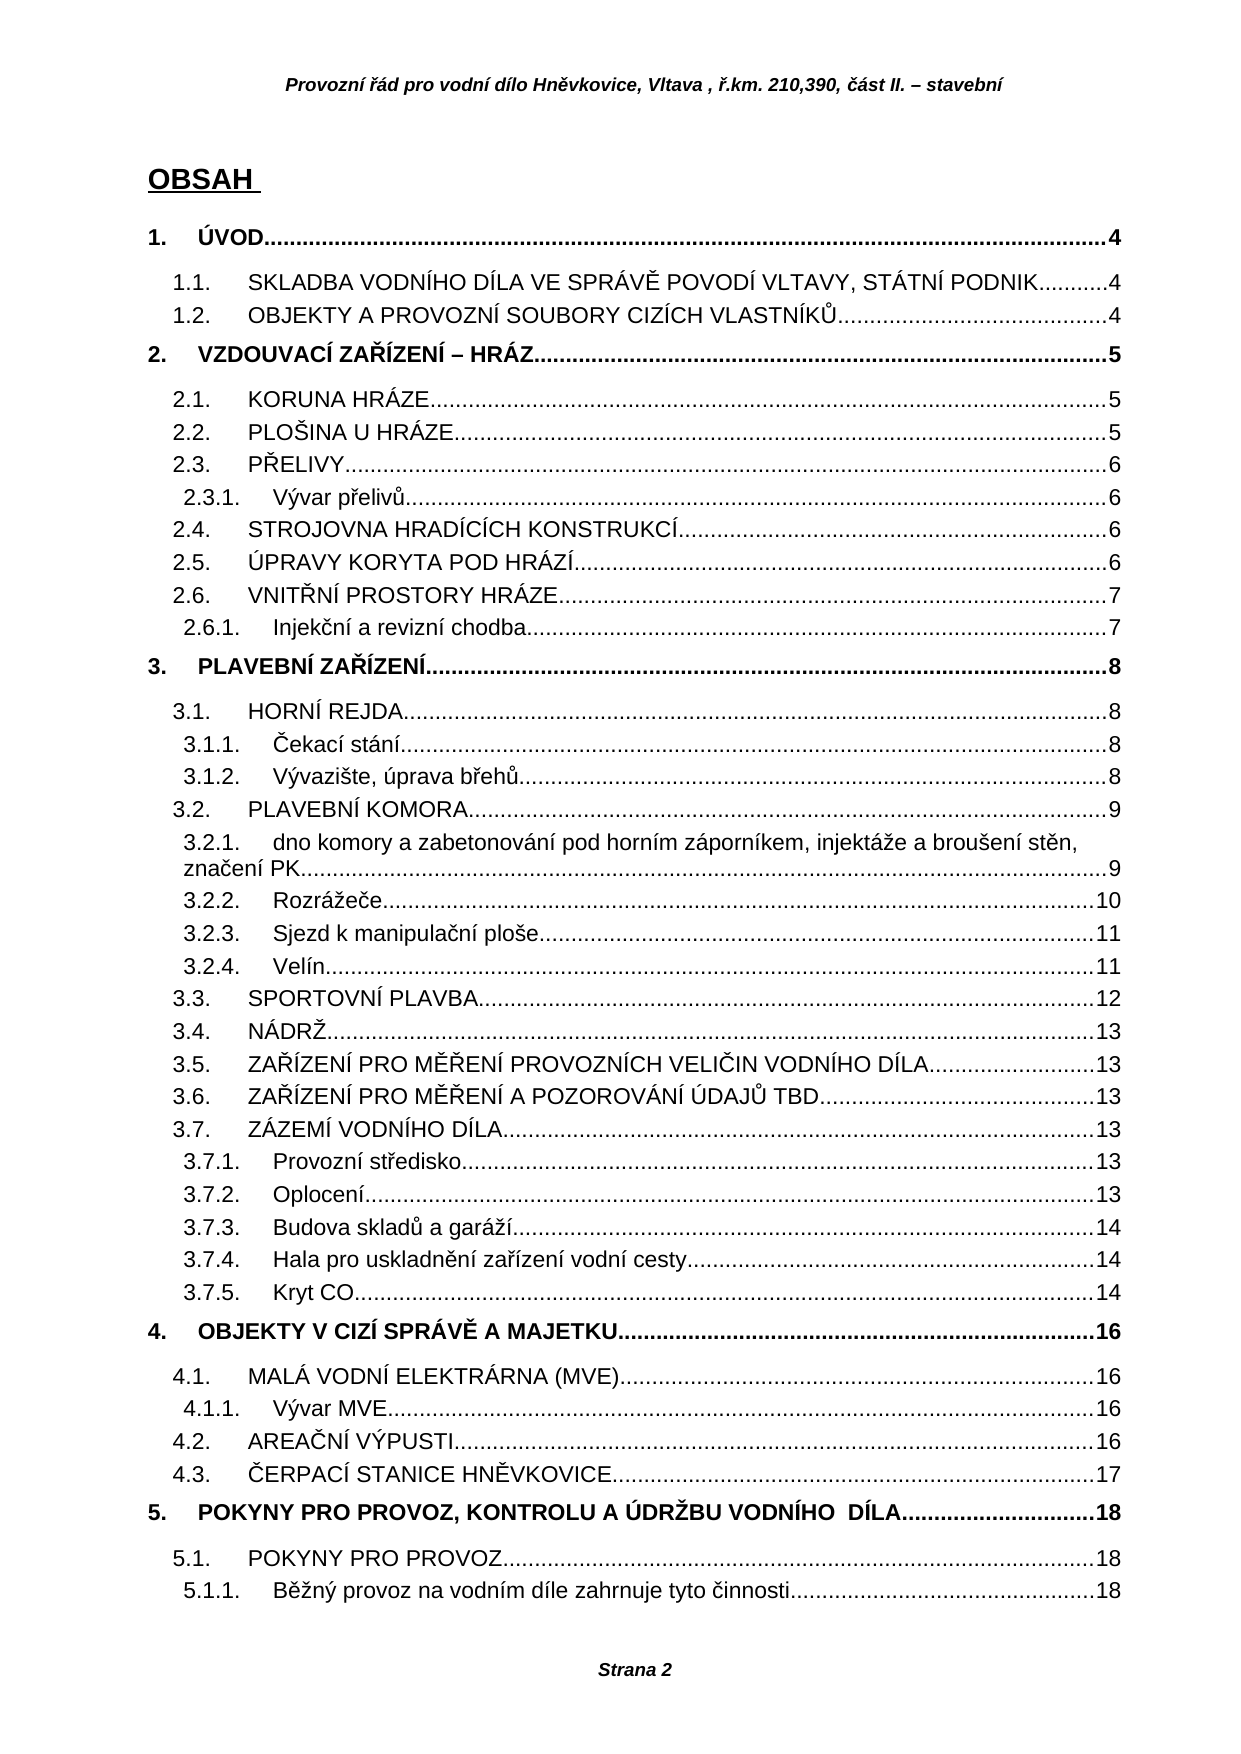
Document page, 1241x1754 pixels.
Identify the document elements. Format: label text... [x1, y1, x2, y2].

text 4.1.1. Vývar MVE 16 [183, 1395, 1122, 1422]
text 5. pokyny pro provoz, kontrolu a údržbu vodního díla 18 [148, 1499, 1122, 1526]
text 3. Plavební zařízení 8 [148, 653, 1122, 679]
text 5.1. POKYNY PRO PROVOZ 18 [172, 1544, 1122, 1571]
text 2.6.1. Injekční a revizní chodba 7 [183, 614, 1122, 641]
text 1. úvod 4 [148, 224, 1122, 251]
text 3.2.1. dno komory a zabetonování pod horním záporníkem, injektáže a broušení stěn, značení PK 9 [183, 828, 1122, 881]
text 3.7.3. Budova skladů a garáží 14 [183, 1213, 1122, 1240]
text 3.7.1. Provozní středisko 13 [183, 1148, 1122, 1175]
text 2.3. přelivy 6 [172, 451, 1122, 477]
text 3.5. zařízení pro měření provozních veličin vodního díla 13 [172, 1051, 1122, 1077]
text 3.3. sportovní plavba 12 [172, 985, 1122, 1012]
text 2.4. Strojovna hradících konstrukcí 6 [172, 516, 1122, 543]
text 2.5. úpravy koryta pod hrází 6 [172, 549, 1122, 575]
text 2.1. koruna hráze 5 [172, 386, 1122, 412]
text 3.1.1. Čekací stání 8 [183, 731, 1122, 757]
text 2. vzdouvací zařízení – hráz 5 [148, 341, 1122, 367]
text 5.1.1. Běžný provoz na vodním díle zahrnuje tyto činnosti 18 [183, 1577, 1122, 1603]
text 3.2.3. Sjezd k manipulační ploše 11 [183, 920, 1122, 946]
text 3.6. Zařízení pro měření a pozorování údajů TBD 13 [172, 1083, 1122, 1109]
text 1.2. Objekty a provozní soubory cizích vlastníků 4 [172, 302, 1122, 328]
text 3.2. Plavební komora 9 [172, 796, 1122, 822]
text 3.7.5. Kryt CO 14 [183, 1279, 1122, 1305]
text 3.2.2. Rozrážeče 10 [183, 887, 1122, 914]
text 2.2. plošina u hráze 5 [172, 418, 1122, 445]
text 4.2. areační výpusti 16 [172, 1428, 1122, 1454]
text 4.3. ČERPACÍ STANICE HNĚVKOVICE 17 [172, 1461, 1122, 1487]
text 3.1. Horní rejda 8 [172, 698, 1122, 724]
text Obsah [148, 162, 1122, 196]
text 3.7. zázemí vodního díla 13 [172, 1116, 1122, 1142]
text 4. Objekty v cizí správě a majetku 16 [148, 1318, 1122, 1344]
text 3.1.2. Vývazište, úprava břehů 8 [183, 763, 1122, 790]
text 2.6. Vnitřní prostory hráze 7 [172, 582, 1122, 608]
text 3.7.2. Oplocení 13 [183, 1181, 1122, 1207]
text 3.4. Nádrž 13 [172, 1018, 1122, 1044]
text 2.3.1. Vývar přelivů 6 [183, 484, 1122, 510]
text 1.1. skladba vodního díla ve správě Povodí Vltavy, státní podnik 4 [172, 269, 1122, 296]
text 3.2.4. Velín 11 [183, 953, 1122, 979]
text 4.1. malá vodní elektrárna (MVE) 16 [172, 1363, 1122, 1389]
text 3.7.4. Hala pro uskladnění zařízení vodní cesty 14 [183, 1246, 1122, 1272]
